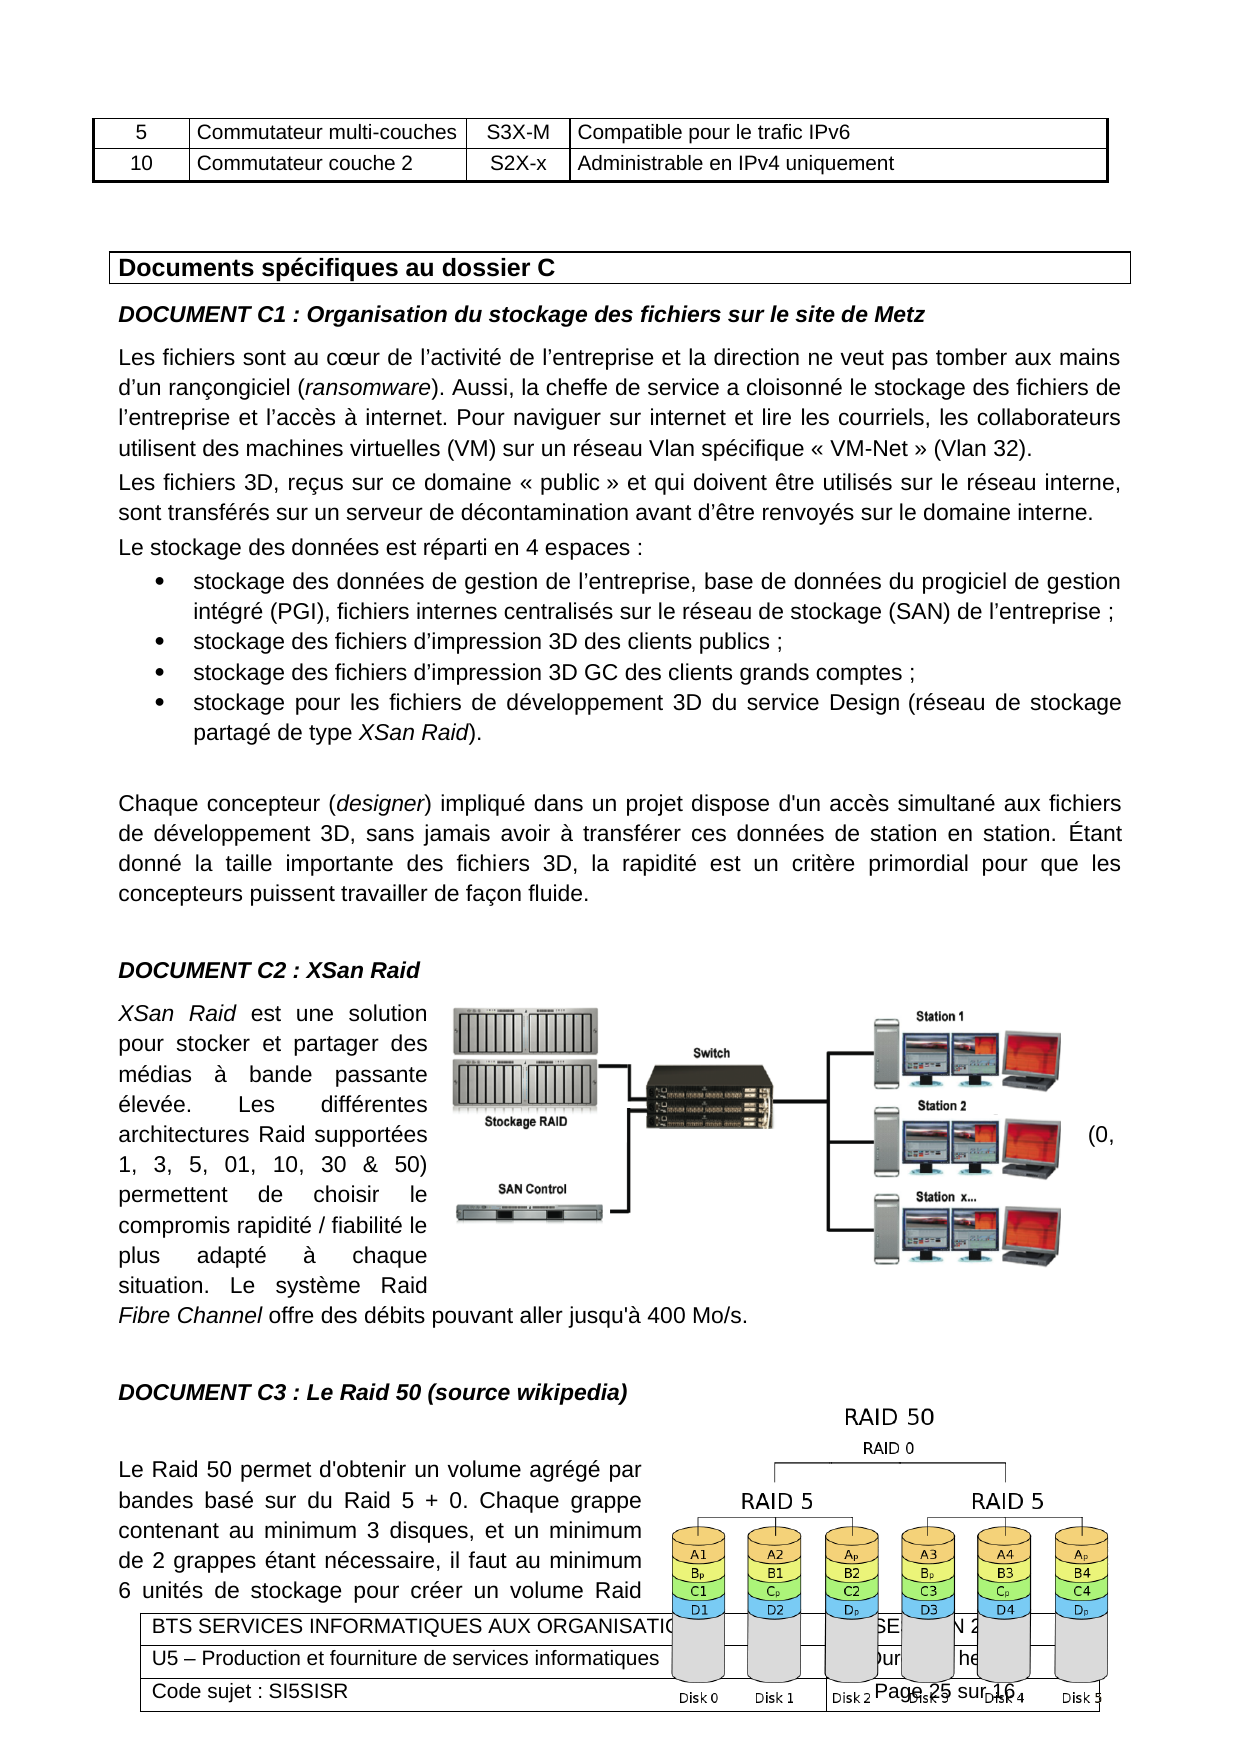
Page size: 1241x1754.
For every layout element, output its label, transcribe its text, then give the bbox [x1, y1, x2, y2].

text DOCUMENT C1 : Organisation du stockage des fichiers sur le site de Metz [118, 301, 1122, 327]
text DOCUMENT C2 : XSan Raid [118, 957, 1122, 984]
list stockage des fichiers d’impression 3D GC des clients grands comptes ; [156, 658, 1122, 685]
list stockage des fichiers d’impression 3D des clients publics ; [156, 628, 1122, 654]
table_cell Commutateur couche 2 [190, 149, 466, 179]
table_cell Commutateur multi-couches [190, 119, 466, 148]
table_cell S2X-x [467, 149, 569, 179]
text Les fichiers 3D, reçus sur ce domaine « public » et qui doivent être utilisés sur le réseau interne, sont transférés sur un serveur de décontamination avant d’être renvoyés sur le domaine interne. [118, 469, 1122, 525]
list stockage des données de gestion de l’entreprise, base de données du progiciel de gestion intégré (PGI), fichiers internes centralisés sur le réseau de stockage (SAN) de l’entreprise ; [156, 568, 1122, 624]
table_cell Administrable en IPv4 uniquement [571, 149, 1106, 179]
list stockage pour les fichiers de développement 3D du service Design (réseau de stockage partagé de type XSan Raid). [156, 689, 1122, 745]
table_cell S3X-M [467, 119, 569, 148]
text Les fichiers sont au cœur de l’activité de l’entreprise et la direction ne veut pas tomber aux mains d’un rançongiciel (ransomware). Aussi, la cheffe de service a cloisonné le stockage des fichiers de l’entreprise et l’accès à internet. Pour naviguer sur internet et lire les courriels, les collaborateurs utilisent des machines virtuelles (VM) sur un réseau Vlan spécifique « VM-Net » (Vlan 32). [118, 344, 1122, 461]
picture [661, 1398, 1119, 1715]
table_cell Compatible pour le trafic IPv6 [571, 119, 1106, 148]
text Chaque concepteur (designer) impliqué dans un projet dispose d'un accès simultané aux fichiers de développement 3D, sans jamais avoir à transférer ces données de station en station. Étant donné la taille importante des fichiers 3D, la rapidité est un critère primordial pour que les concepteurs puissent travailler de façon fluide. [118, 790, 1122, 907]
table_cell 5 [95, 119, 189, 148]
text Documents spécifiques au dossier C [110, 253, 1130, 283]
table_cell 10 [95, 149, 189, 179]
picture [446, 1001, 1069, 1283]
text DOCUMENT C3 : Le Raid 50 (source wikipedia) [118, 1379, 1122, 1406]
text Le stockage des données est réparti en 4 espaces : [118, 533, 1122, 560]
